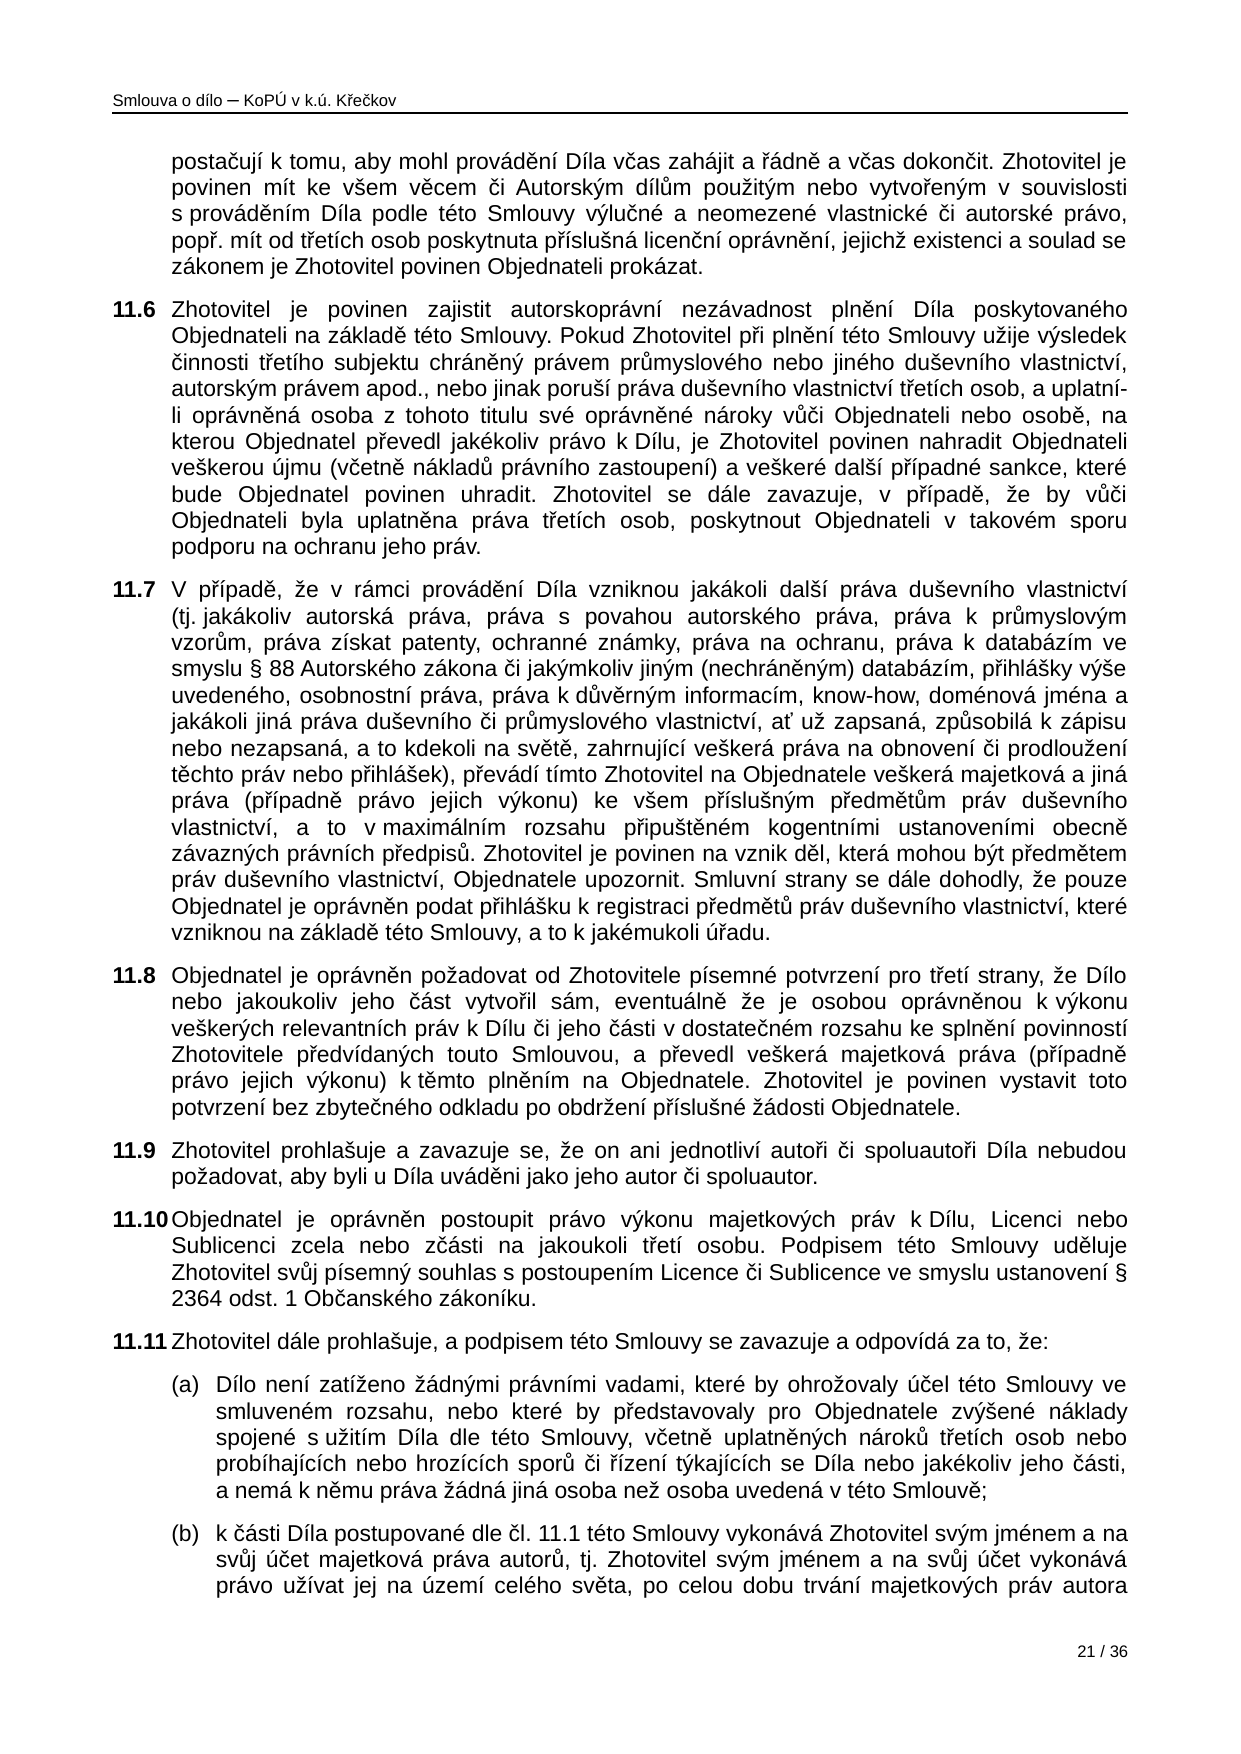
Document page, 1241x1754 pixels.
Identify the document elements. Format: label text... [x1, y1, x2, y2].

text Zhotovitel je povinen zajistit autorskoprávní nezávadnost plnění Díla poskytovaného Objednateli na základě této Smlouvy. Pokud Zhotovitel při plnění této Smlouvy užije výsledek činnosti třetího subjektu chráněný právem průmyslového nebo jiného duševního vlastnictví, autorským právem apod., nebo jinak poruší práva duševního vlastnictví třetích osob, a uplatní-li oprávněná osoba z tohoto titulu své oprávněné nároky vůči Objednateli nebo osobě, na kterou Objednatel převedl jakékoliv právo k Dílu, je Zhotovitel povinen nahradit Objednateli veškerou újmu (včetně nákladů právního zastoupení) a veškeré další případné sankce, které bude Objednatel povinen uhradit. Zhotovitel se dále zavazuje, v případě, že by vůči Objednateli byla uplatněna práva třetích osob, poskytnout Objednateli v takovém sporu podporu na ochranu jeho práv. [112, 296, 1128, 560]
text Objednatel je oprávněn postoupit právo výkonu majetkových práv k Dílu, Licenci nebo Sublicenci zcela nebo zčásti na jakoukoli třetí osobu. Podpisem této Smlouvy uděluje Zhotovitel svůj písemný souhlas s postoupením Licence či Sublicence ve smyslu ustanovení § 2364 odst. 1 Občanského zákoníku. [112, 1206, 1128, 1312]
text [112, 148, 1128, 279]
text V případě, že v rámci provádění Díla vzniknou jakákoli další práva duševního vlastnictví (tj. jakákoliv autorská práva, práva s povahou autorského práva, práva k průmyslovým vzorům, práva získat patenty, ochranné známky, práva na ochranu, práva k databázím ve smyslu § 88 Autorského zákona či jakýmkoliv jiným (nechráněným) databázím, přihlášky výše uvedeného, osobnostní práva, práva k důvěrným informacím, know-how, doménová jména a jakákoli jiná práva duševního či průmyslového vlastnictví, ať už zapsaná, způsobilá k zápisu nebo nezapsaná, a to kdekoli na světě, zahrnující veškerá práva na obnovení či prodloužení těchto práv nebo přihlášek), převádí tímto Zhotovitel na Objednatele veškerá majetková a jiná práva (případně právo jejich výkonu) ke všem příslušným předmětům práv duševního vlastnictví, a to v maximálním rozsahu připuštěném kogentními ustanoveními obecně závazných právních předpisů. Zhotovitel je povinen na vznik děl, která mohou být předmětem práv duševního vlastnictví, Objednatele upozornit. Smluvní strany se dále dohodly, že pouze Objednatel je oprávněn podat přihlášku k registraci předmětů práv duševního vlastnictví, které vzniknou na základě této Smlouvy, a to k jakémukoli úřadu. [112, 576, 1128, 945]
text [171, 1520, 1128, 1599]
text Objednatel je oprávněn požadovat od Zhotovitele písemné potvrzení pro třetí strany, že Dílo nebo jakoukoliv jeho část vytvořil sám, eventuálně že je osobou oprávněnou k výkonu veškerých relevantních práv k Dílu či jeho části v dostatečném rozsahu ke splnění povinností Zhotovitele předvídaných touto Smlouvou, a převedl veškerá majetková práva (případně právo jejich výkonu) k těmto plněním na Objednatele. Zhotovitel je povinen vystavit toto potvrzení bez zbytečného odkladu po obdržení příslušné žádosti Objednatele. [112, 962, 1128, 1120]
text Zhotovitel prohlašuje a zavazuje se, že on ani jednotliví autoři či spoluautoři Díla nebudou požadovat, aby byli u Díla uváděni jako jeho autor či spoluautor. [112, 1137, 1128, 1189]
text Zhotovitel dále prohlašuje, a podpisem této Smlouvy se zavazuje a odpovídá za to, že: [112, 1328, 1128, 1354]
list Dílo není zatíženo žádnými právními vadami, které by ohrožovaly účel této Smlouvy ve smluveném rozsahu, nebo které by představovaly pro Objednatele zvýšené náklady spojené s užitím Díla dle této Smlouvy, včetně uplatněných nároků třetích osob nebo probíhajících nebo hrozících sporů či řízení týkajících se Díla nebo jakékoliv jeho části, a nemá k němu práva žádná jiná osoba než osoba uvedená v této Smlouvě; [171, 1371, 1128, 1503]
